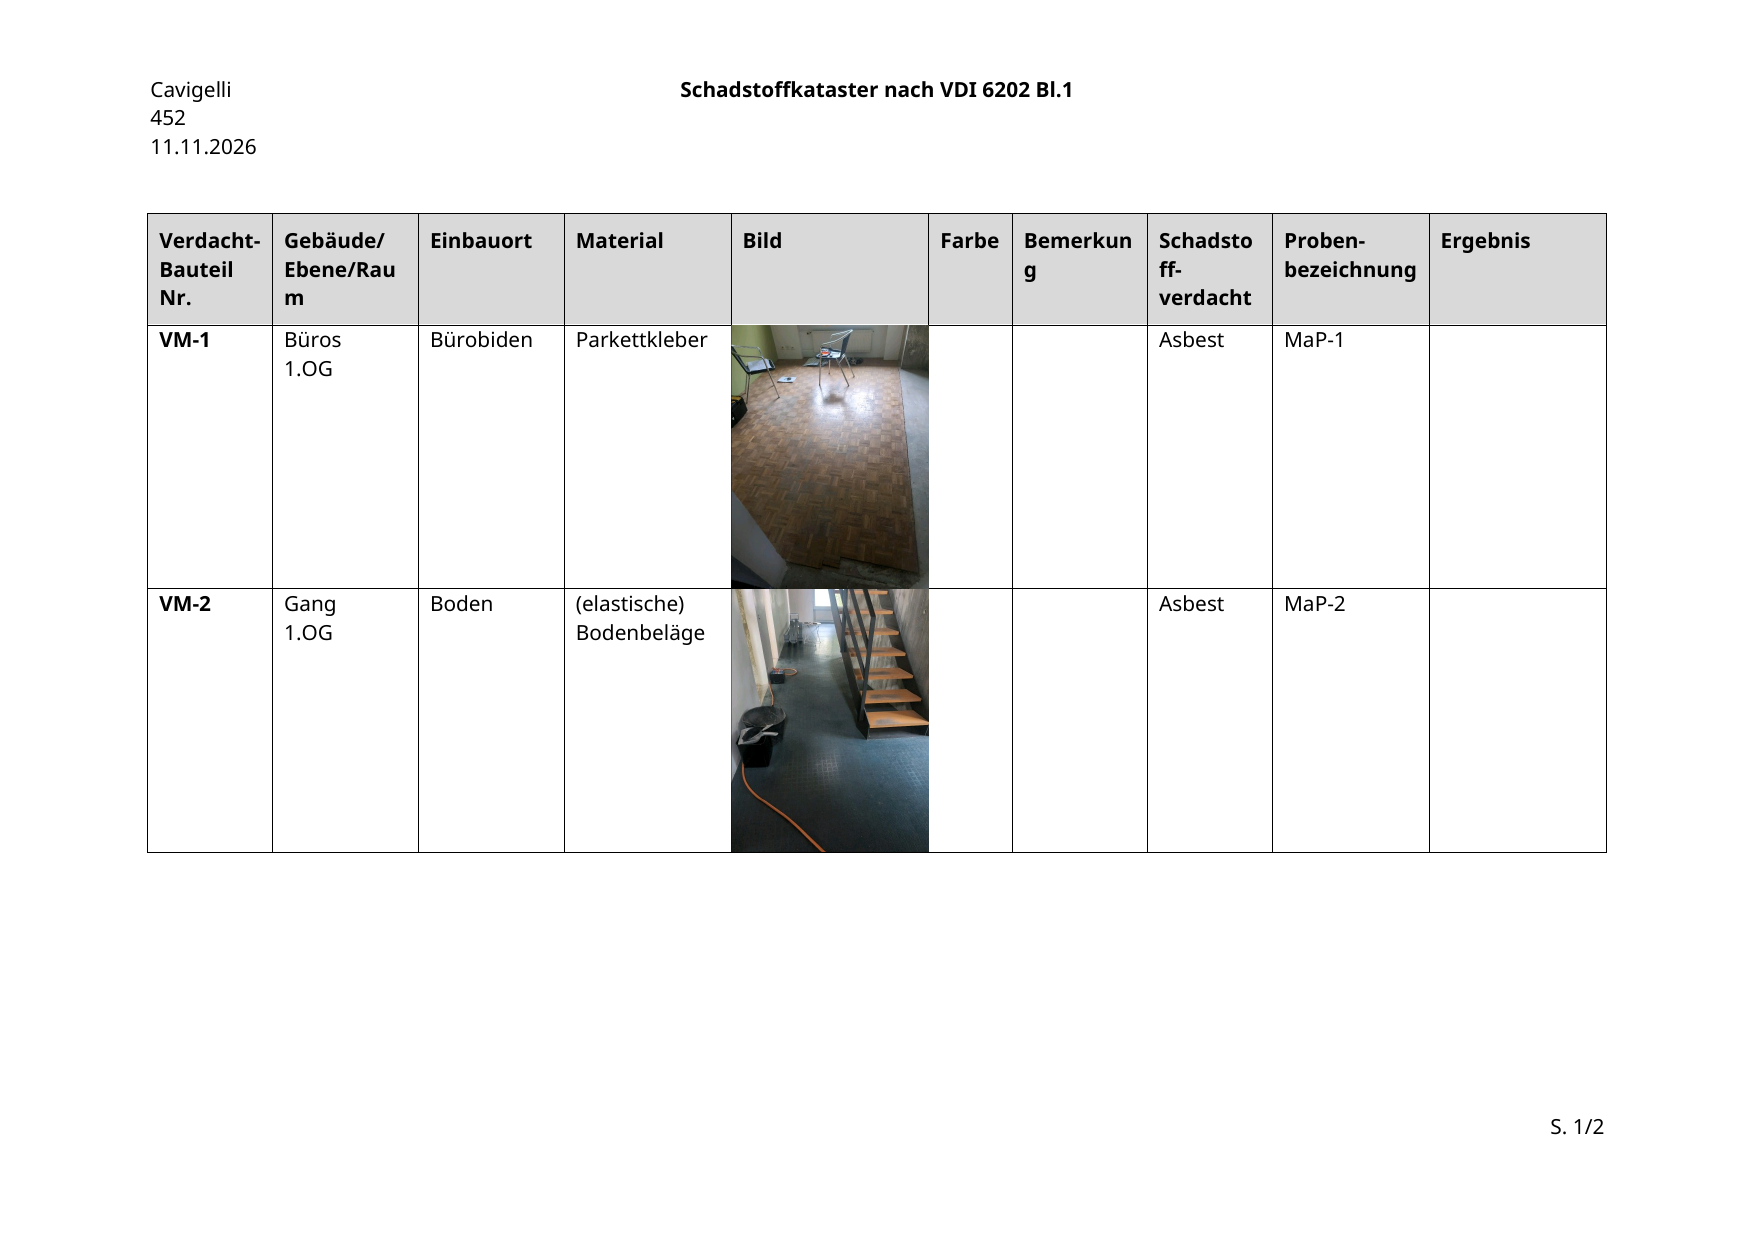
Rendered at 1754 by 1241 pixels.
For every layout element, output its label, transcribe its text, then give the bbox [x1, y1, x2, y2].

table_cell [1013, 589, 1147, 852]
table_header Ergebnis [1430, 214, 1606, 324]
table_cell Boden [419, 589, 564, 852]
table_cell (elastische) Bodenbeläge [565, 589, 731, 852]
table_cell Büros 1.OG [273, 326, 418, 588]
table_cell Bürobiden [419, 326, 564, 588]
table_header Verdacht-Bauteil Nr. [148, 214, 272, 324]
table_header Bemerkung [1013, 214, 1147, 324]
table_cell Asbest [1148, 589, 1272, 852]
table_cell [929, 326, 1012, 588]
table_cell [1013, 326, 1147, 588]
table_cell Asbest [1148, 326, 1272, 588]
picture [731, 325, 929, 852]
table_cell Parkettkleber [565, 326, 731, 588]
table_header Einbauort [419, 214, 564, 324]
table_cell [1430, 326, 1606, 588]
table_cell Gang 1.OG [273, 589, 418, 852]
table_cell [1430, 589, 1606, 852]
table_cell MaP-1 [1273, 326, 1429, 588]
table_header Schadstoff-verdacht [1148, 214, 1272, 324]
table_header Farbe [929, 214, 1012, 324]
table_cell [929, 589, 1012, 852]
table_header Gebäude/ Ebene/Raum [273, 214, 418, 324]
table_cell VM-1 [148, 326, 272, 588]
table_header Proben-bezeichnung [1273, 214, 1429, 324]
table_cell MaP-2 [1273, 589, 1429, 852]
table_cell VM-2 [148, 589, 272, 852]
table_header Bild [732, 214, 928, 324]
table_header Material [565, 214, 731, 324]
